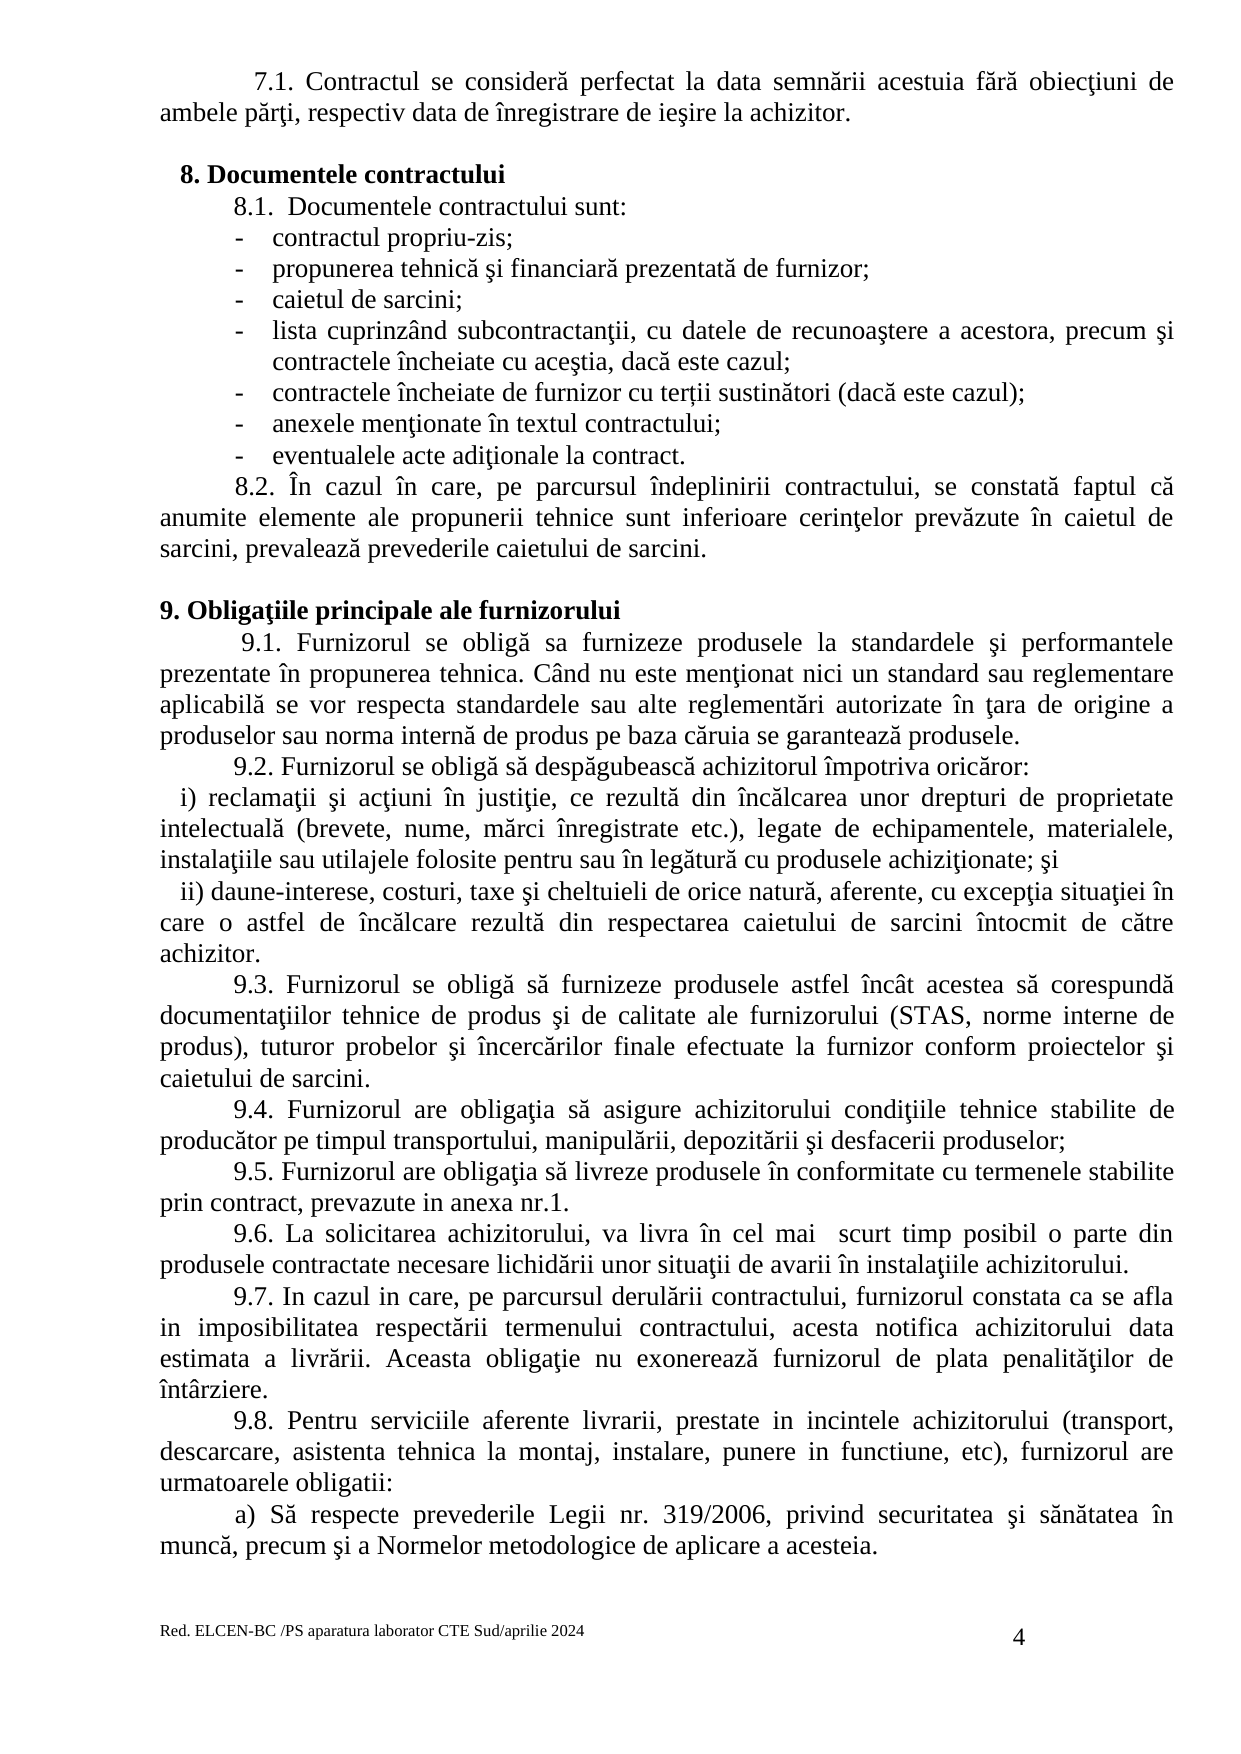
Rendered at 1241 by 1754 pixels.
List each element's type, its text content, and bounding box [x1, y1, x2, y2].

text 9.6. La solicitarea achizitorului, va livra în cel mai scurt timp posibil o parte din produsele contractate necesare lichidării unor situaţii de avarii în instalaţiile achizitorului. [159, 1217, 1175, 1280]
text 9. Obligaţiile principale ale furnizorului [159, 594, 1175, 626]
list anexele menţionate în textul contractului; [234, 408, 1175, 439]
text 8. Documentele contractului [159, 158, 1175, 189]
list eventualele acte adiţionale la contract. [234, 439, 1175, 470]
text 9.8. Pentru serviciile aferente livrarii, prestate in incintele achizitorului (transport, descarcare, asistenta tehnica la montaj, instalare, punere in functiune, etc), furnizorul are urmatoarele obligatii: [159, 1404, 1175, 1498]
list contractul propriu-zis; [234, 221, 1175, 252]
text 9.7. In cazul in care, pe parcursul derulării contractului, furnizorul constata ca se afla in imposibilitatea respectării termenului contractului, acesta notifica achizitorului data estimata a livrării. Aceasta obligaţie nu exonerează furnizorul de plata penalităţilor de întârziere. [159, 1280, 1175, 1404]
text ii) daune-interese, costuri, taxe şi cheltuieli de orice natură, aferente, cu excepţia situaţiei în care o astfel de încălcare rezultă din respectarea caietului de sarcini întocmit de către achizitor. [159, 875, 1175, 968]
text 8.2. În cazul în care, pe parcursul îndeplinirii contractului, se constată faptul că anumite elemente ale propunerii tehnice sunt inferioare cerinţelor prevăzute în caietul de sarcini, prevalează prevederile caietului de sarcini. [159, 470, 1175, 563]
text 8.1. Documentele contractului sunt: [159, 189, 1175, 221]
list lista cuprinzând subcontractanţii, cu datele de recunoaştere a acestora, precum şi contractele încheiate cu aceştia, dacă este cazul; [234, 314, 1175, 376]
text 9.5. Furnizorul are obligaţia să livreze produsele în conformitate cu termenele stabilite prin contract, prevazute in anexa nr.1. [159, 1155, 1175, 1217]
list contractele încheiate de furnizor cu terții sustinători (dacă este cazul); [234, 376, 1175, 408]
list caietul de sarcini; [234, 283, 1175, 314]
text 9.4. Furnizorul are obligaţia să asigure achizitorului condiţiile tehnice stabilite de producător pe timpul transportului, manipulării, depozitării şi desfacerii produselor; [159, 1093, 1175, 1155]
list propunerea tehnică şi financiară prezentată de furnizor; [234, 252, 1175, 283]
text i) reclamaţii şi acţiuni în justiţie, ce rezultă din încălcarea unor drepturi de proprietate intelectuală (brevete, nume, mărci înregistrate etc.), legate de echipamentele, materialele, instalaţiile sau utilajele folosite pentru sau în legătură cu produsele achiziţionate; şi [159, 781, 1175, 875]
text 9.3. Furnizorul se obligă să furnizeze produsele astfel încât acestea să corespundă documentaţiilor tehnice de produs şi de calitate ale furnizorului (STAS, norme interne de produs), tuturor probelor şi încercărilor finale efectuate la furnizor conform proiectelor şi caietului de sarcini. [159, 968, 1175, 1093]
text 7.1. Contractul se consideră perfectat la data semnării acestuia fără obiecţiuni de ambele părţi, respectiv data de înregistrare de ieşire la achizitor. [159, 65, 1175, 127]
text 9.1. Furnizorul se obligă sa furnizeze produsele la standardele şi performantele prezentate în propunerea tehnica. Când nu este menţionat nici un standard sau reglementare aplicabilă se vor respecta standardele sau alte reglementări autorizate în ţara de origine a produselor sau norma internă de produs pe baza căruia se garantează produsele. [159, 626, 1175, 750]
text a) Să respecte prevederile Legii nr. 319/2006, privind securitatea şi sănătatea în muncă, precum şi a Normelor metodologice de aplicare a acesteia. [159, 1498, 1175, 1560]
text 9.2. Furnizorul se obligă să despăgubească achizitorul împotriva oricăror: [159, 750, 1175, 781]
